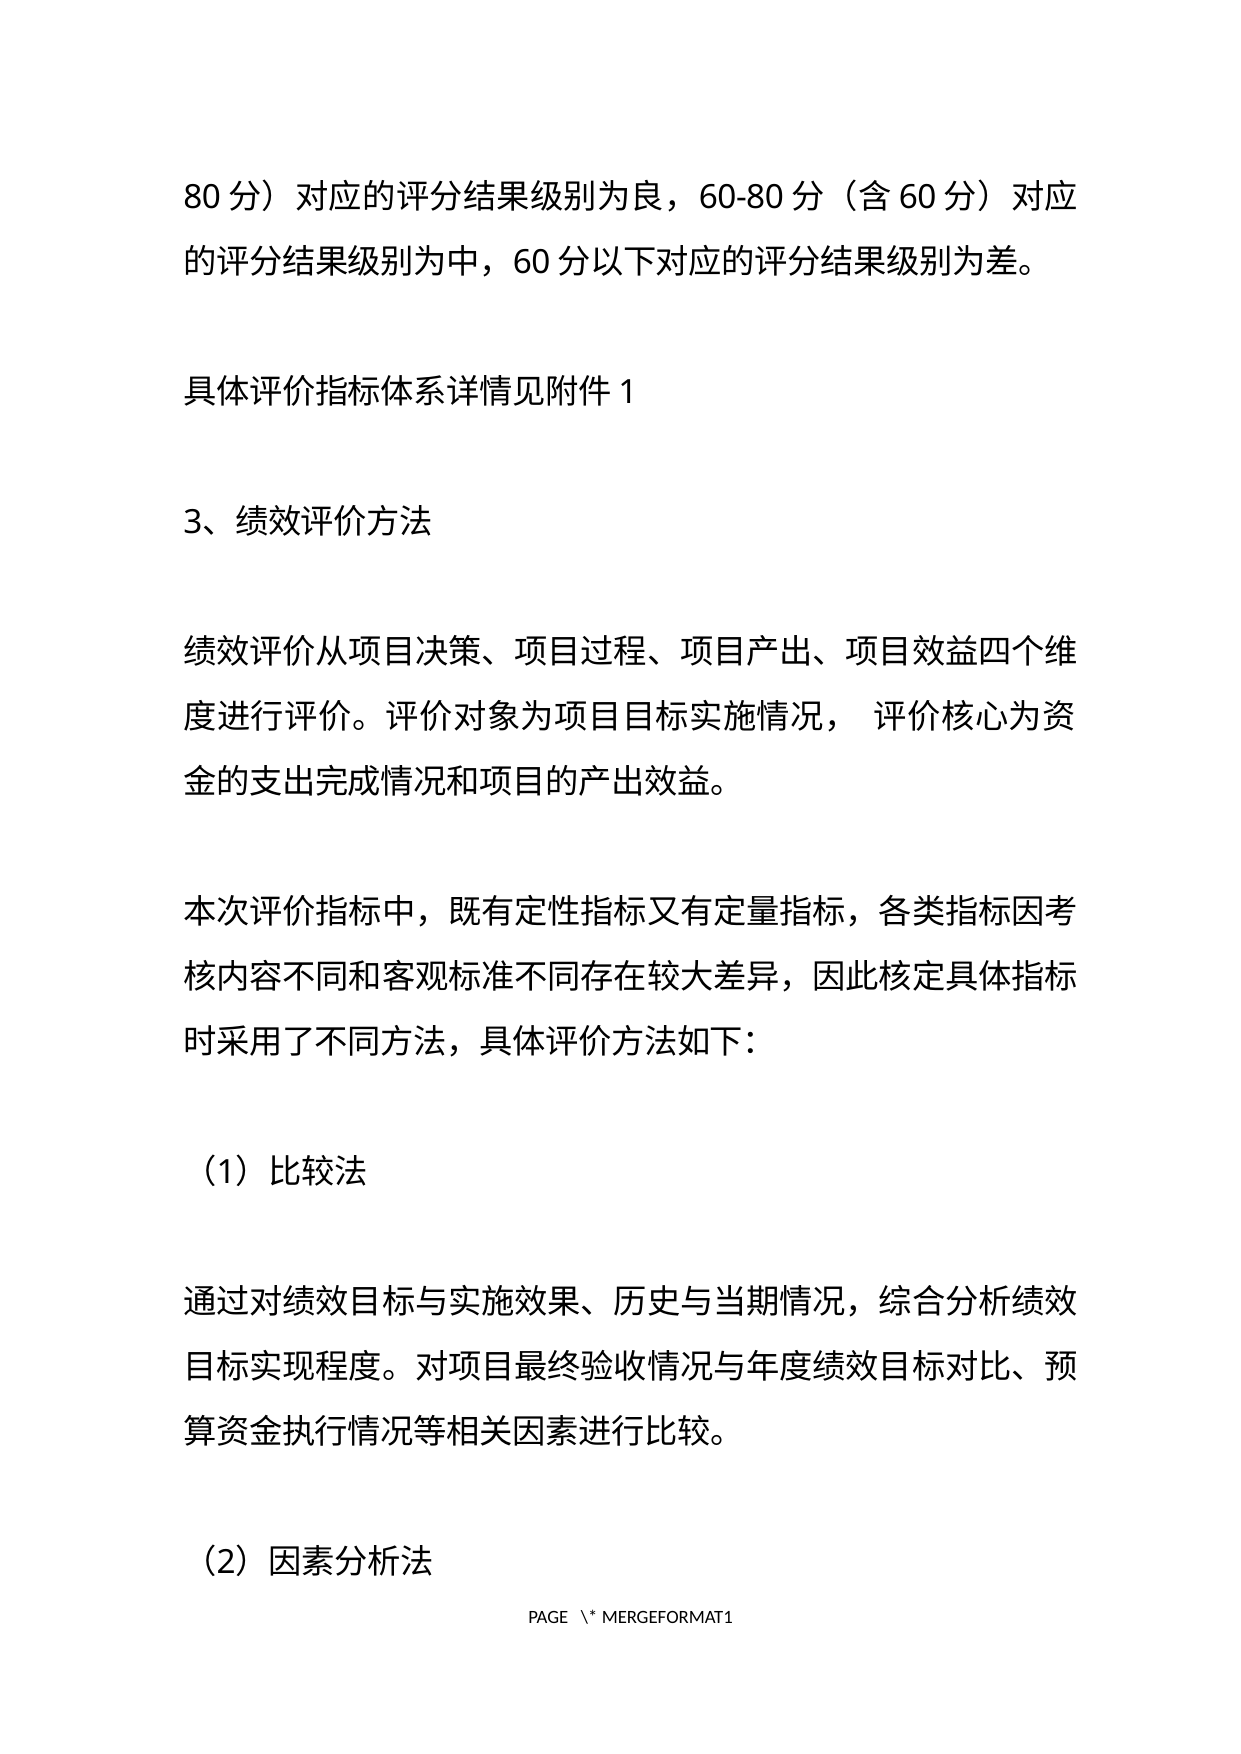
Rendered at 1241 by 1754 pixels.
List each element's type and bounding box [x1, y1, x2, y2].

text [183, 162, 1078, 1592]
